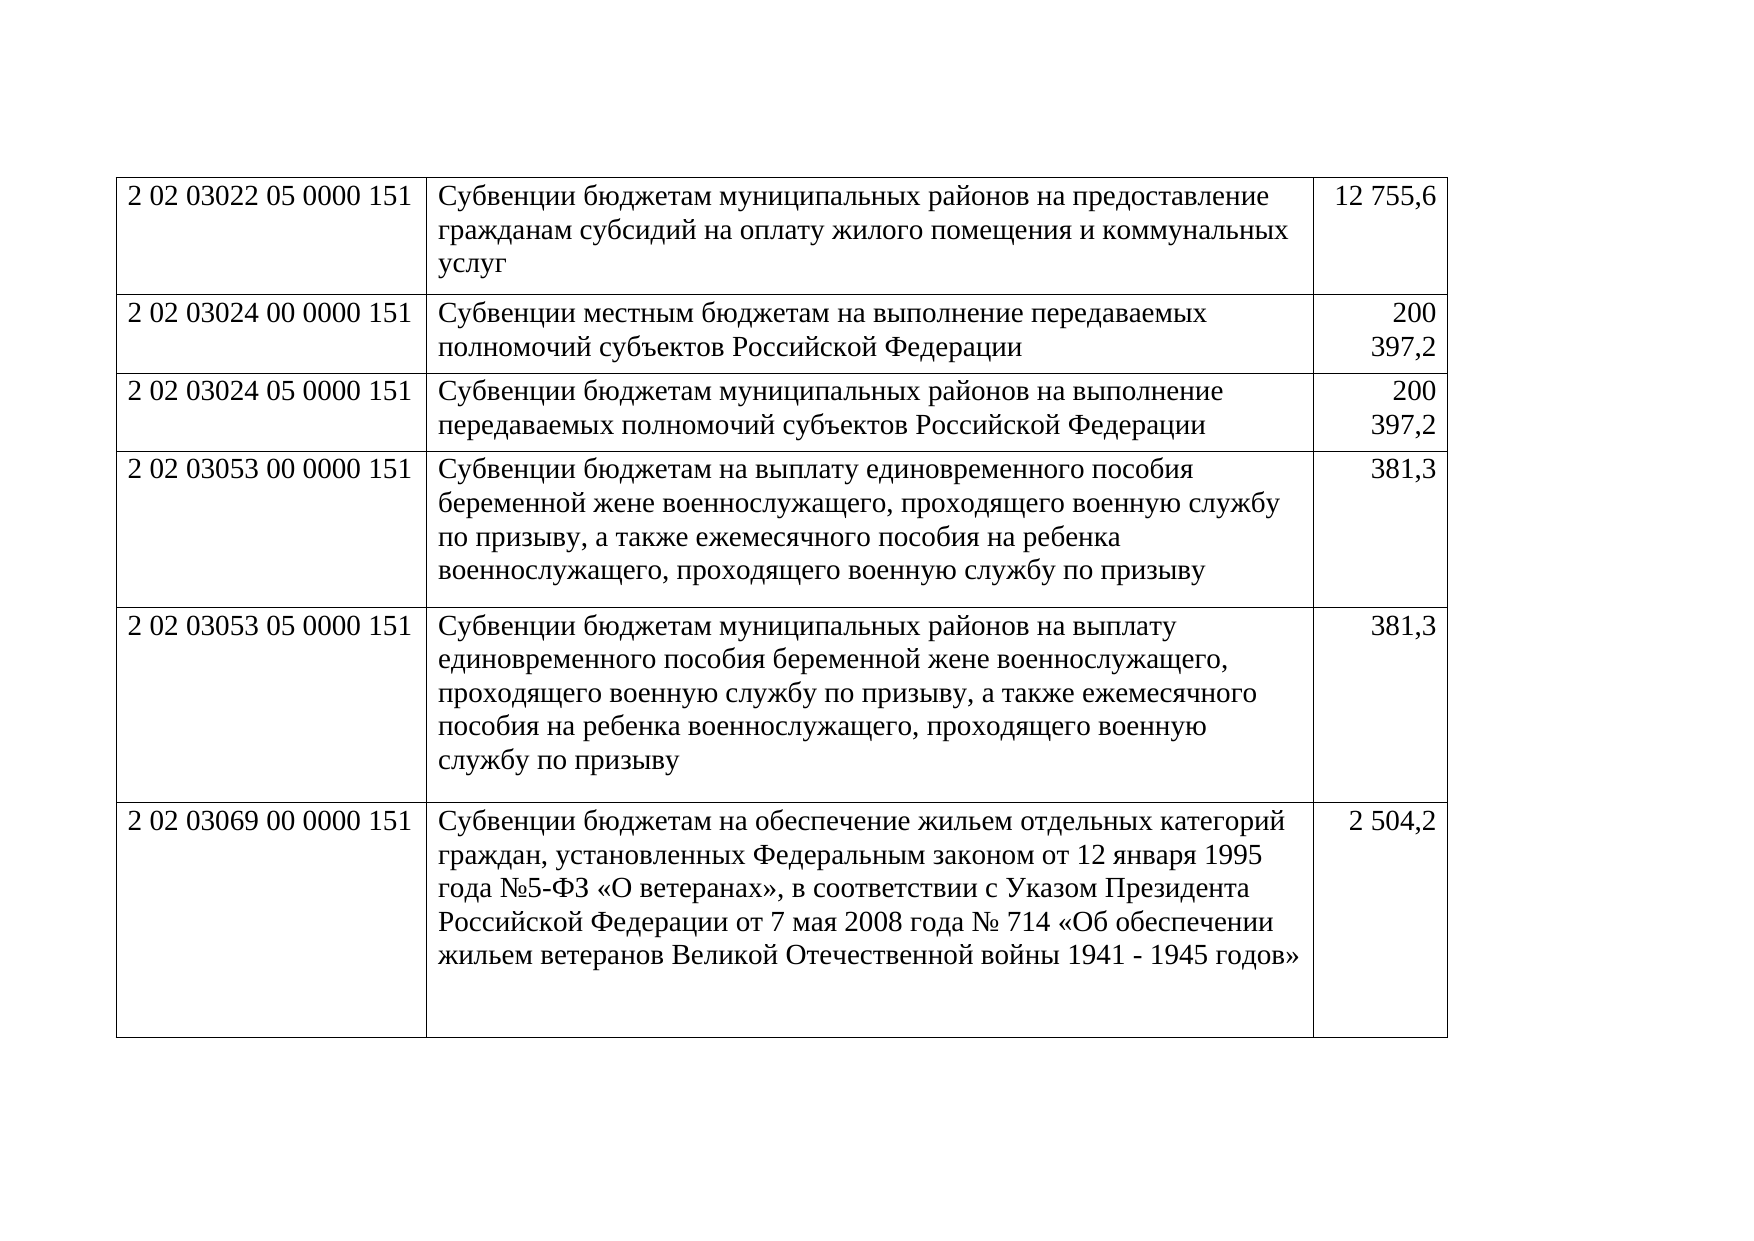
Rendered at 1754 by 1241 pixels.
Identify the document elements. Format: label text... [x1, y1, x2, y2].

table_cell 381,3 [1314, 608, 1447, 802]
table_cell 2 504,2 [1314, 803, 1447, 1037]
table_cell 2 02 03022 05 0000 151 [117, 178, 426, 294]
table_cell 381,3 [1314, 452, 1447, 607]
table_cell 2 02 03069 00 0000 151 [117, 803, 426, 1037]
table_cell 200 397,2 [1314, 295, 1447, 372]
table_cell Субвенции бюджетам муниципальных районов на предоставление гражданам субсидий на оплату жилого помещения и коммунальных услуг [427, 178, 1313, 294]
table_cell 2 02 03024 05 0000 151 [117, 374, 426, 451]
table_cell 2 02 03053 05 0000 151 [117, 608, 426, 802]
table_cell 2 02 03024 00 0000 151 [117, 295, 426, 372]
table_cell Субвенции бюджетам на обеспечение жильем отдельных категорий граждан, установленных Федеральным законом от 12 января 1995 года №5-ФЗ «О ветеранах», в соответствии с Указом Президента Российской Федерации от 7 мая 2008 года № 714 «Об обеспечении жильем ветеранов Великой Отечественной войны 1941 - 1945 годов» [427, 803, 1313, 1037]
table_cell 200 397,2 [1314, 374, 1447, 451]
table_cell 12 755,6 [1314, 178, 1447, 294]
table_cell 2 02 03053 00 0000 151 [117, 452, 426, 607]
table_cell Субвенции бюджетам на выплату единовременного пособия беременной жене военнослужащего, проходящего военную службу по призыву, а также ежемесячного пособия на ребенка военнослужащего, проходящего военную службу по призыву [427, 452, 1313, 607]
table_cell Субвенции бюджетам муниципальных районов на выполнение передаваемых полномочий субъектов Российской Федерации [427, 374, 1313, 451]
table_cell Субвенции местным бюджетам на выполнение передаваемых полномочий субъектов Российской Федерации [427, 295, 1313, 372]
table_cell Субвенции бюджетам муниципальных районов на выплату единовременного пособия беременной жене военнослужащего, проходящего военную службу по призыву, а также ежемесячного пособия на ребенка военнослужащего, проходящего военную службу по призыву [427, 608, 1313, 802]
